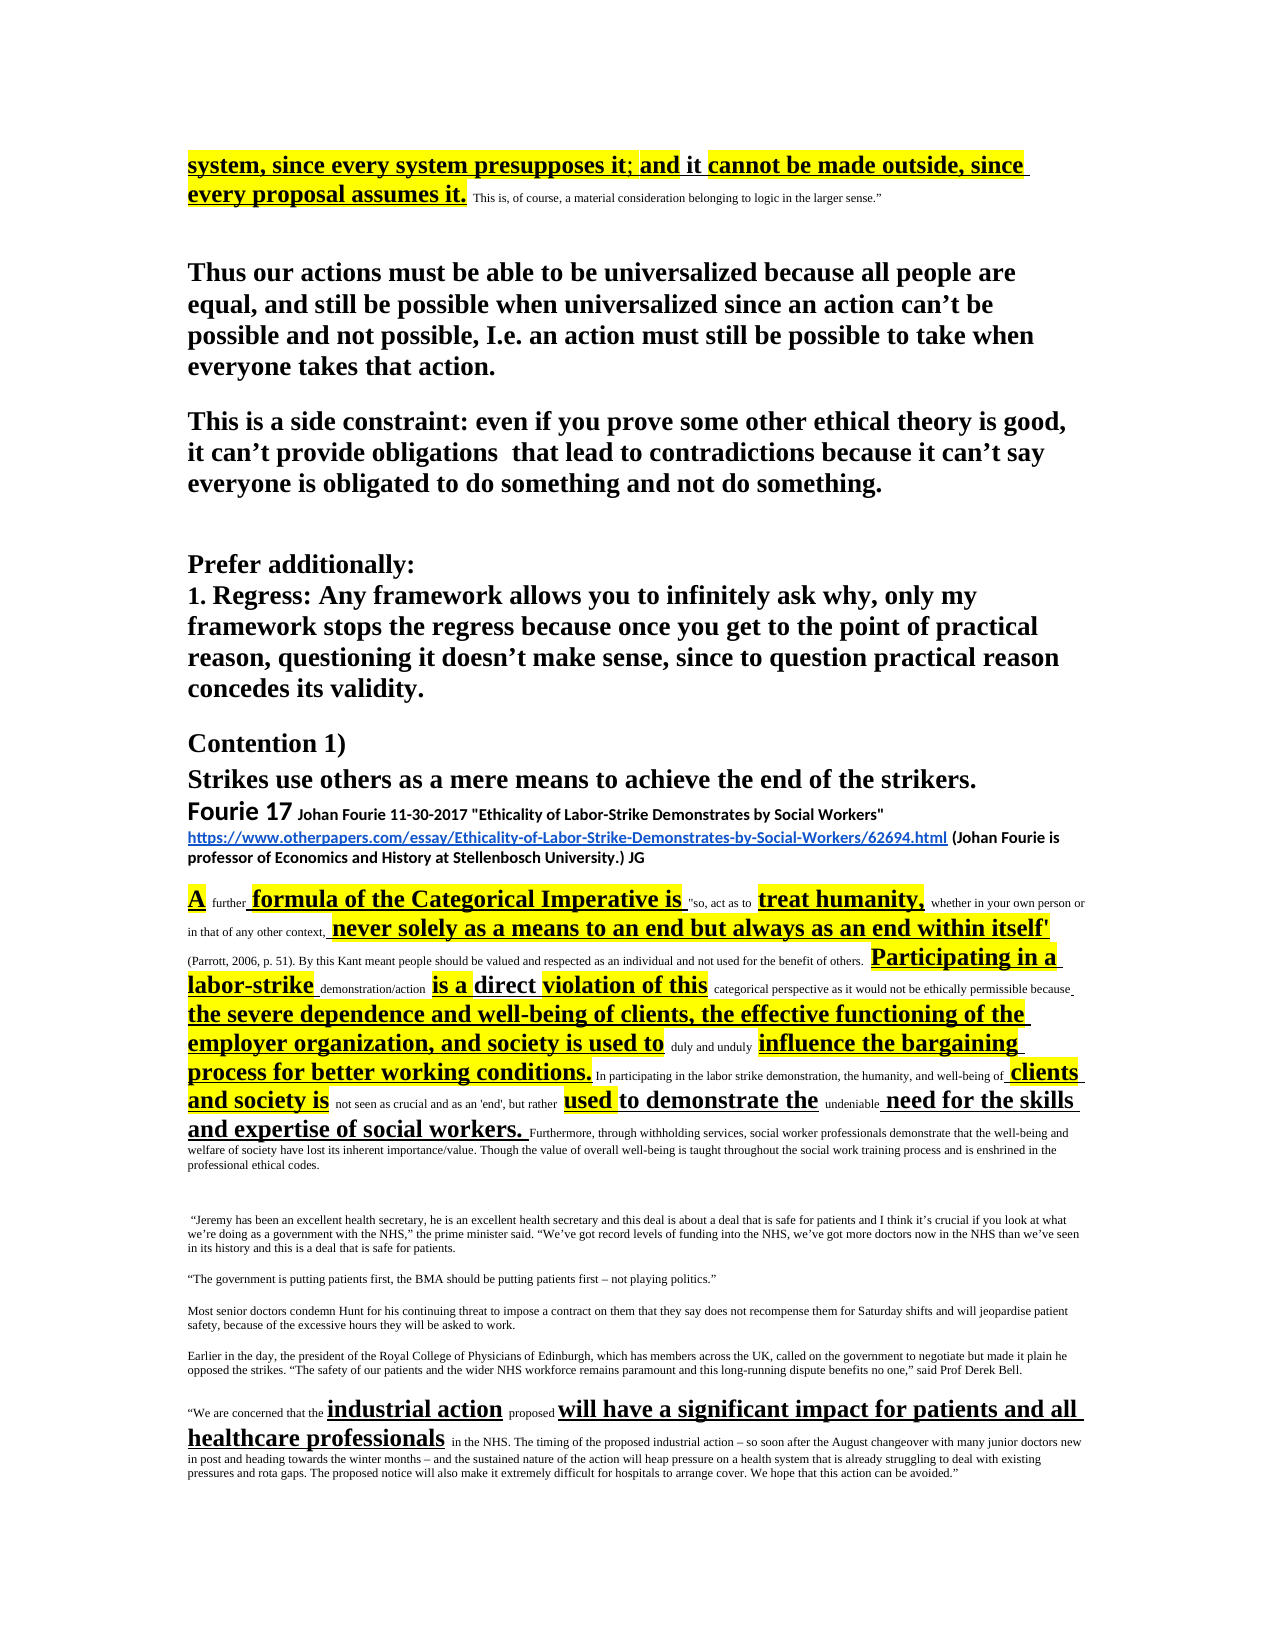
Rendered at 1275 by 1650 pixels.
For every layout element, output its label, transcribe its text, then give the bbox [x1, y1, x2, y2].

text Thus our actions must be able to be universalized because all people are equal, and still be possible when universalized since an action can’t be possible and not possible, I.e. an action must still be possible to take when everyone takes that action. [187, 257, 1087, 381]
text A further formula of the Categorical Imperative is "so, act as to treat humanity, whether in your own person or in that of any other context, never solely as a means to an end but always as an end within itself' (Parrott, 2006, p. 51). By this Kant meant people should be valued and respected as an individual and not used for the benefit of others. Participating in a labor-strike demonstration/action is a direct violation of this categorical perspective as it would not be ethically permissible because the severe dependence and well-being of clients, the effective functioning of the employer organization, and society is used to duly and unduly influence the bargaining process for better working conditions. In participating in the labor strike demonstration, the humanity, and well-being of clients and society is not seen as crucial and as an 'end', but rather used to demonstrate the undeniable need for the skills and expertise of social workers. Furthermore, through withholding services, social worker professionals demonstrate that the well-being and welfare of society have lost its inherent importance/value. Though the value of overall well-being is taught throughout the social work training process and is enshrined in the professional ethical codes. [187, 884, 1087, 1172]
text “The government is putting patients first, the BMA should be putting patients first – not playing politics.” [187, 1272, 1087, 1287]
text 1. Regress: Any framework allows you to infinitely ask why, only my framework stops the regress because once you get to the point of practical reason, questioning it doesn’t make sense, since to question practical reason concedes its validity. [187, 579, 1087, 703]
text “Jeremy has been an excellent health secretary, he is an excellent health secretary and this deal is about a deal that is safe for patients and I think it’s crucial if you look at what we’re doing as a government with the NHS,” the prime minister said. “We’ve got record levels of funding into the NHS, we’ve got more doctors now in the NHS than we’ve seen in its history and this is a deal that is safe for patients. [187, 1212, 1087, 1256]
text Strikes use others as a mere means to achieve the end of the strikers. [187, 763, 1087, 794]
text Contention 1) [187, 727, 1087, 759]
text “We are concerned that the industrial action proposed will have a significant impact for patients and all healthcare professionals in the NHS. The timing of the proposed industrial action – so soon after the August changeover with many junior doctors new in post and heading towards the winter months – and the sustained nature of the action will heap pressure on a health system that is already struggling to deal with existing pressures and rota gaps. The proposed notice will also make it extremely difficult for hospitals to arrange cover. We hope that this action can be avoided.” [187, 1394, 1087, 1480]
text Most senior doctors condemn Hunt for his continuing threat to impose a contract on them that they say does not recompense them for Saturday shifts and will jeopardise patient safety, because of the excessive hours they will be asked to work. [187, 1303, 1087, 1332]
text Fourie 17 Johan Fourie 11-30-2017 "Ethicality of Labor-Strike Demonstrates by Social Workers" https://www.otherpapers.com/essay/Ethicality-of-Labor-Strike-Demonstrates-by-Social-Workers/62694.html (Johan Fourie is professor of Economics and History at Stellenbosch University.) JG [187, 794, 1087, 868]
text Earlier in the day, the president of the Royal College of Physicians of Edinburgh, which has members across the UK, called on the government to negotiate but made it plain he opposed the strikes. “The safety of our patients and the wider NHS workforce remains paramount and this long-running dispute benefits no one,” said Prof Derek Bell. [187, 1349, 1087, 1377]
text Prefer additionally: [187, 548, 1087, 579]
text This is a side constraint: even if you prove some other ethical theory is good, it can’t provide obligations that lead to contradictions because it can’t say everyone is obligated to do something and not do something. [187, 405, 1087, 499]
